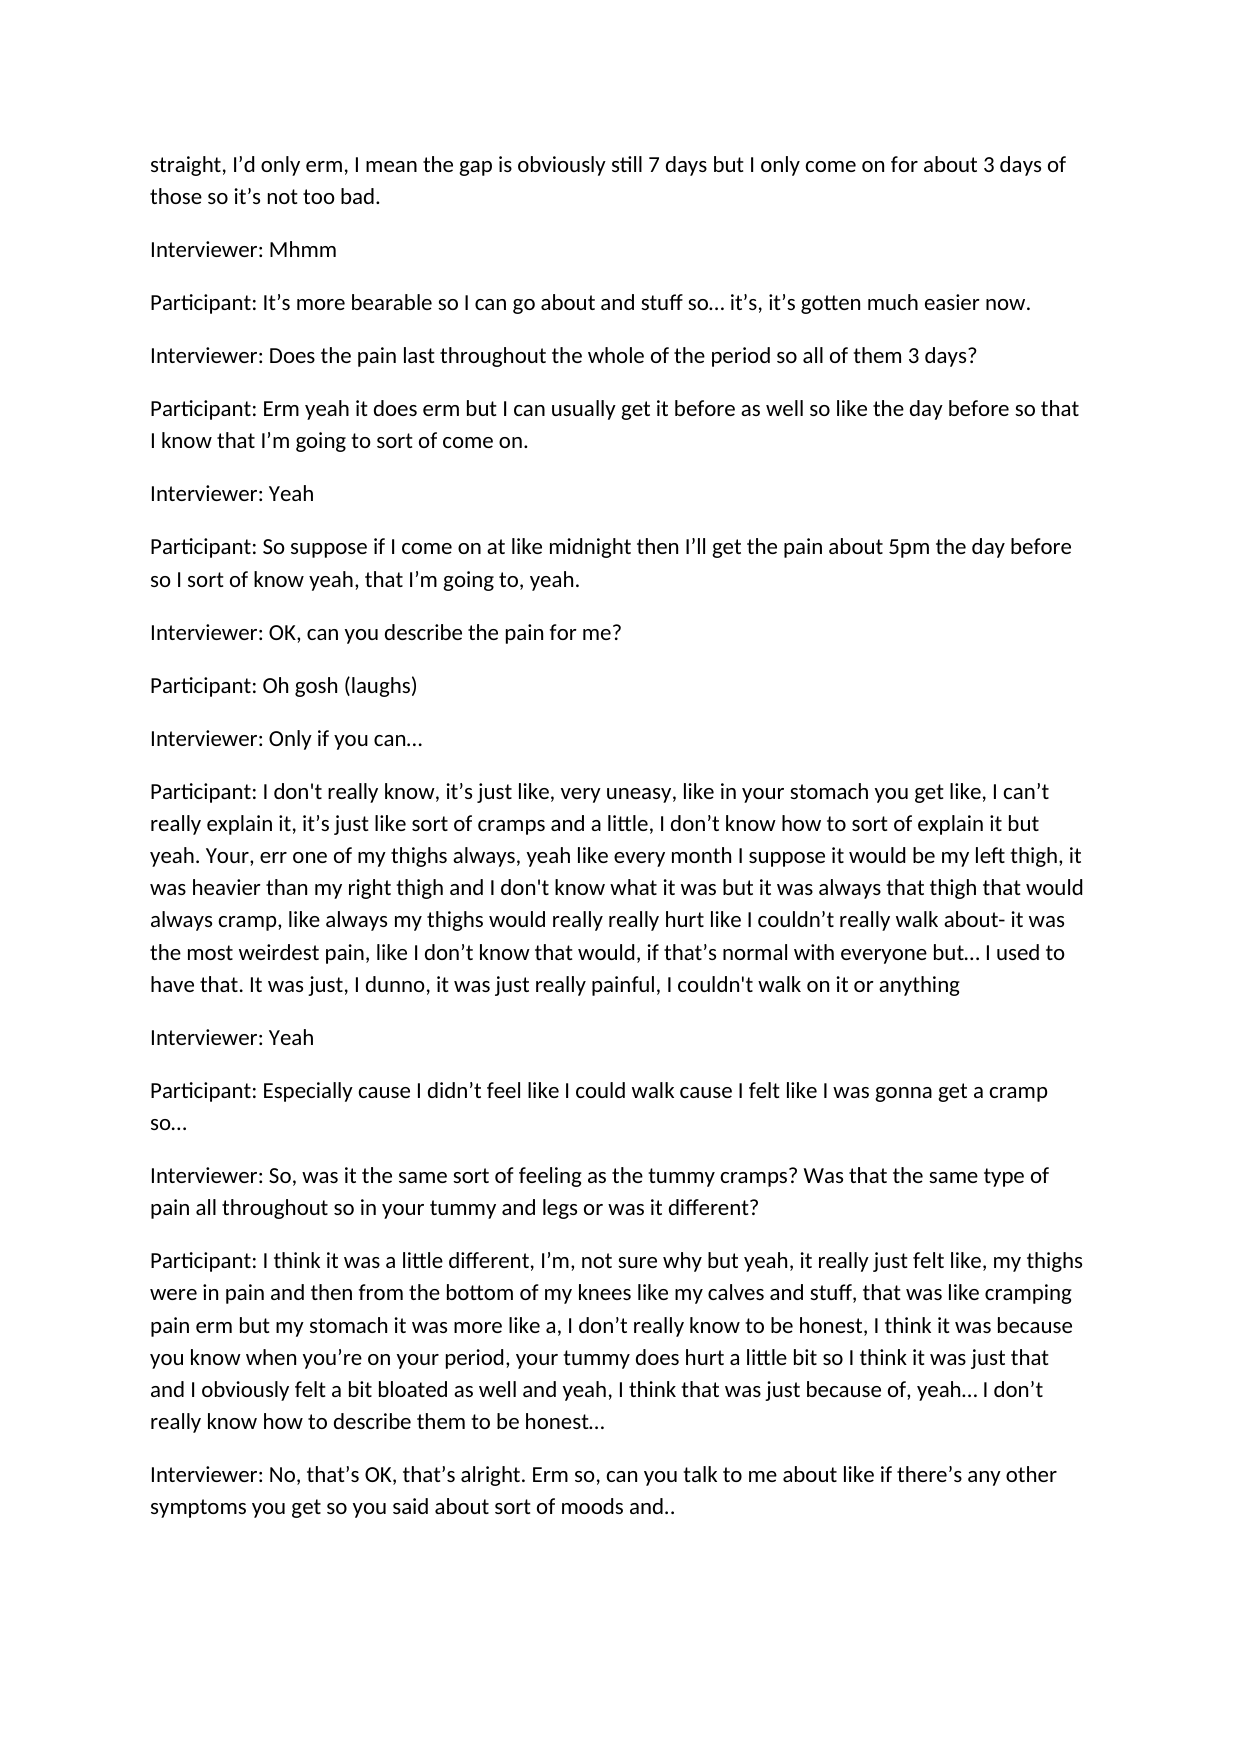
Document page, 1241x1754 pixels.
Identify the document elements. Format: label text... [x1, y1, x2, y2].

text Interviewer: Yeah [150, 479, 1090, 507]
text Interviewer: Does the pain last throughout the whole of the period so all of them 3 days? [150, 341, 1090, 369]
text Participant: So suppose if I come on at like midnight then I’ll get the pain about 5pm the day before so I sort of know yeah, that I’m going to, yeah. [150, 532, 1090, 593]
text Participant: Oh gosh (laughs) [150, 671, 1090, 699]
text Interviewer: No, that’s OK, that’s alright. Erm so, can you talk to me about like if there’s any other symptoms you get so you said about sort of moods and.. [150, 1460, 1090, 1521]
text Participant: Especially cause I didn’t feel like I could walk cause I felt like I was gonna get a cramp so… [150, 1076, 1090, 1136]
text Participant: I think it was a little different, I’m, not sure why but yeah, it really just felt like, my thighs were in pain and then from the bottom of my knees like my calves and stuff, that was like cramping pain erm but my stomach it was more like a, I don’t really know to be honest, I think it was because you know when you’re on your period, your tummy does hurt a little bit so I think it was just that and I obviously felt a bit bloated as well and yeah, I think that was just because of, yeah… I don’t really know how to describe them to be honest… [150, 1246, 1090, 1435]
text Participant: It’s more bearable so I can go about and stuff so… it’s, it’s gotten much easier now. [150, 288, 1090, 316]
text Interviewer: Only if you can… [150, 724, 1090, 752]
text Interviewer: Yeah [150, 1023, 1090, 1051]
text Interviewer: OK, can you describe the pain for me? [150, 618, 1090, 646]
text Participant: I don't really know, it’s just like, very uneasy, like in your stomach you get like, I can’t really explain it, it’s just like sort of cramps and a little, I don’t know how to sort of explain it but yeah. Your, err one of my thighs always, yeah like every month I suppose it would be my left thigh, it was heavier than my right thigh and I don't know what it was but it was always that thigh that would always cramp, like always my thighs would really really hurt like I couldn’t really walk about- it was the most weirdest pain, like I don’t know that would, if that’s normal with everyone but… I used to have that. It was just, I dunno, it was just really painful, I couldn't walk on it or anything [150, 777, 1090, 998]
text Interviewer: So, was it the same sort of feeling as the tummy cramps? Was that the same type of pain all throughout so in your tummy and legs or was it different? [150, 1161, 1090, 1221]
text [150, 150, 1090, 210]
text Interviewer: Mhmm [150, 235, 1090, 263]
text Participant: Erm yeah it does erm but I can usually get it before as well so like the day before so that I know that I’m going to sort of come on. [150, 394, 1090, 454]
